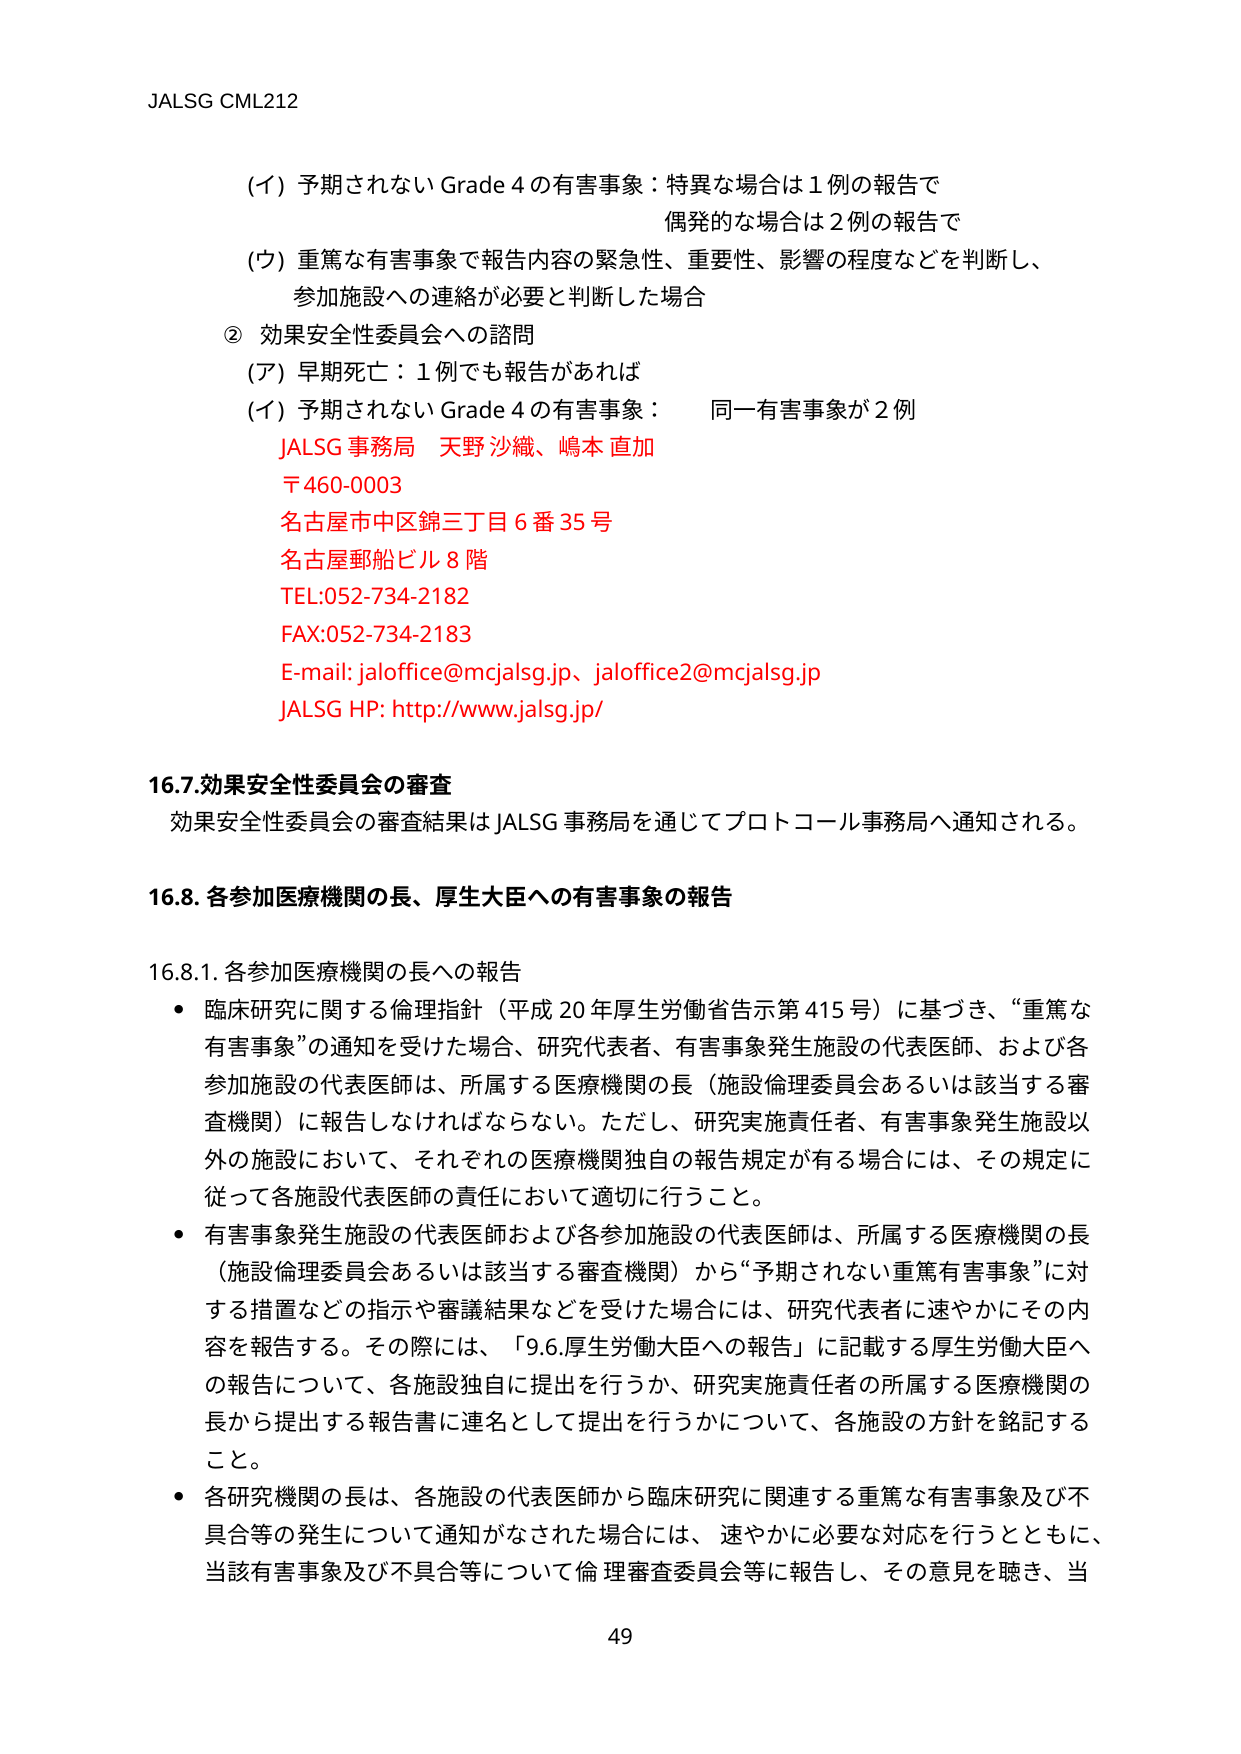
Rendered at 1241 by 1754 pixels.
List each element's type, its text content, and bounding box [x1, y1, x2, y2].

text 16.8.1. 各参加医療機関の長への報告 [148, 952, 1092, 989]
list 予期されないGrade 4の有害事象： 同一有害事象が２例 [248, 389, 1092, 427]
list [174, 1477, 1092, 1589]
list 臨床研究に関する倫理指針（平成20年厚生労働省告示第415号）に基づき、“重篤な有害事象”の通知を受けた場合、研究代表者、有害事象発生施設の代表医師、および各参加施設の代表医師は、所属する医療機関の長（施設倫理委員会あるいは該当する審査機関）に報告しなければならない。ただし、研究実施責任者、有害事象発生施設以外の施設において、それぞれの医療機関独自の報告規定が有る場合には、その規定に従って各施設代表医師の責任において適切に行うこと。 [174, 989, 1092, 1214]
subtitle 16.7.効果安全性委員会の審査 [148, 764, 1092, 802]
text FAX:052-734-2183 [280, 614, 1092, 652]
text TEL:052-734-2182 [280, 577, 1092, 614]
list 重篤な有害事象で報告内容の緊急性、重要性、影響の程度などを判断し、 [248, 239, 1092, 277]
list 有害事象発生施設の代表医師および各参加施設の代表医師は、所属する医療機関の長（施設倫理委員会あるいは該当する審査機関）から“予期されない重篤有害事象”に対する措置などの指示や審議結果などを受けた場合には、研究代表者に速やかにその内容を報告する。その際には、「9.6.厚生労働大臣への報告」に記載する厚生労働大臣への報告について、各施設独自に提出を行うか、研究実施責任者の所属する医療機関の長から提出する報告書に連名として提出を行うかについて、各施設の方針を銘記すること。 [174, 1214, 1092, 1477]
list 早期死亡：１例でも報告があれば [248, 352, 1092, 389]
text 〒460-0003 [280, 464, 1092, 502]
text 参加施設への連絡が必要と判断した場合 [248, 277, 1092, 314]
text 効果安全性委員会の審査結果はJALSG事務局を通じてプロトコール事務局へ通知される。 [148, 802, 1092, 839]
text JALSG HP: http://www.jalsg.jp/ [280, 689, 1092, 727]
list 予期されないGrade 4の有害事象：特異な場合は１例の報告で 偶発的な場合は２例の報告で [248, 164, 1092, 239]
text E-mail: jaloffice@mcjalsg.jp、jaloffice2@mcjalsg.jp [280, 652, 1092, 689]
text 名古屋市中区錦三丁目6番35号 [280, 502, 1092, 539]
list 効果安全性委員会への諮問 [223, 314, 1092, 352]
subtitle 16.8. 各参加医療機関の長、厚生大臣への有害事象の報告 [148, 877, 1092, 914]
text 名古屋郵船ビル 8 階 [280, 539, 1092, 577]
text JALSG事務局 天野 沙織、嶋本 直加 [280, 427, 1092, 464]
